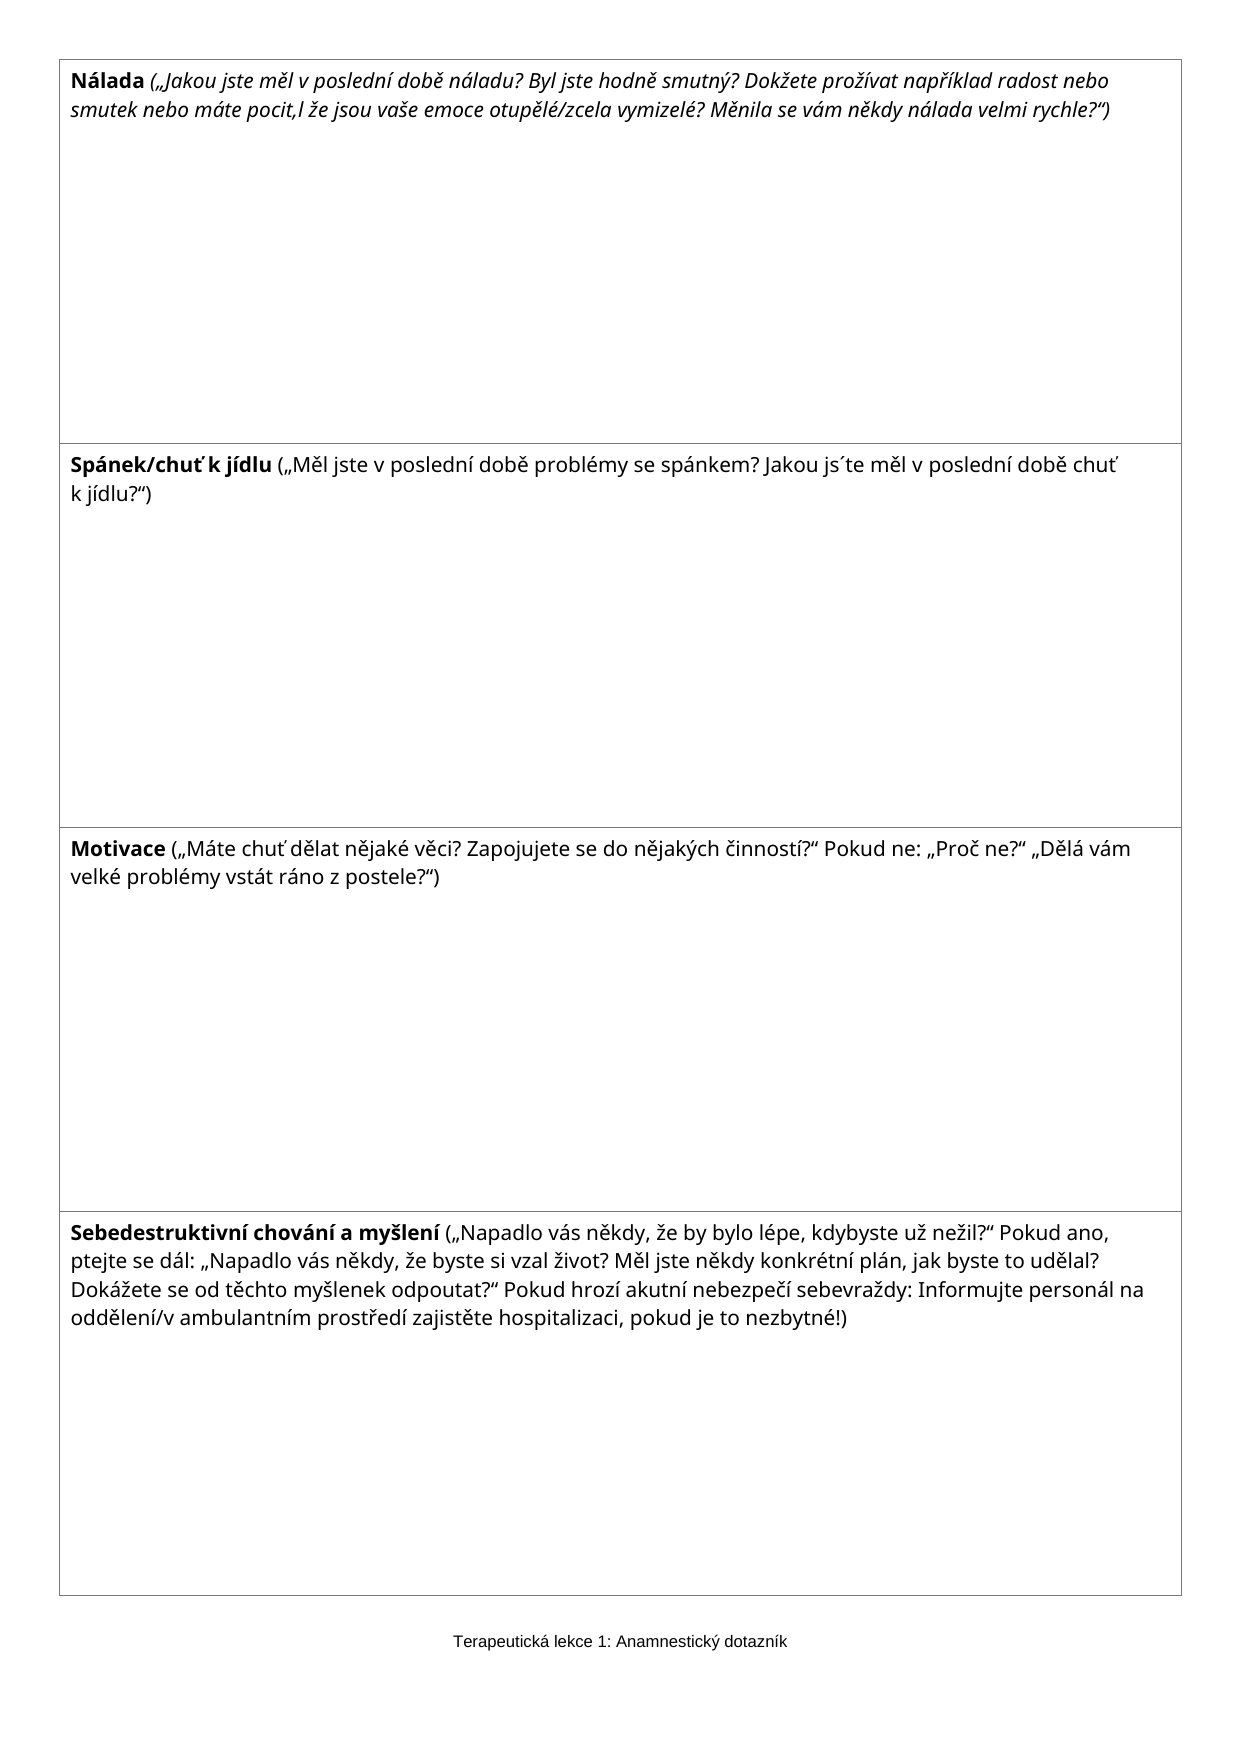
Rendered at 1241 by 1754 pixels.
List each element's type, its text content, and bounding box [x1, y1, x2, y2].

table_cell Sebedestruktivní chování a myšlení („Napadlo vás někdy, že by bylo lépe, kdybyste už nežil?“ Pokud ano, ptejte se dál: „Napadlo vás někdy, že byste si vzal život? Měl jste někdy konkrétní plán, jak byste to udělal? Dokážete se od těchto myšlenek odpoutat?“ Pokud hrozí akutní nebezpečí sebevraždy: Informujte personál na oddělení/v ambulantním prostředí zajistěte hospitalizaci, pokud je to nezbytné!) [60, 1212, 1181, 1594]
table_cell Nálada („Jakou jste měl v poslední době náladu? Byl jste hodně smutný? Dokžete prožívat například radost nebo smutek nebo máte pocit,l že jsou vaše emoce otupělé/zcela vymizelé? Měnila se vám někdy nálada velmi rychle?“) [60, 60, 1181, 443]
table_cell Motivace („Máte chuť dělat nějaké věci? Zapojujete se do nějakých činností?“ Pokud ne: „Proč ne?“ „Dělá vám velké problémy vstát ráno z postele?“) [60, 828, 1181, 1211]
table_cell Spánek/chuť k jídlu („Měl jste v poslední době problémy se spánkem? Jakou js´te měl v poslední době chuť k jídlu?“) [60, 444, 1181, 827]
